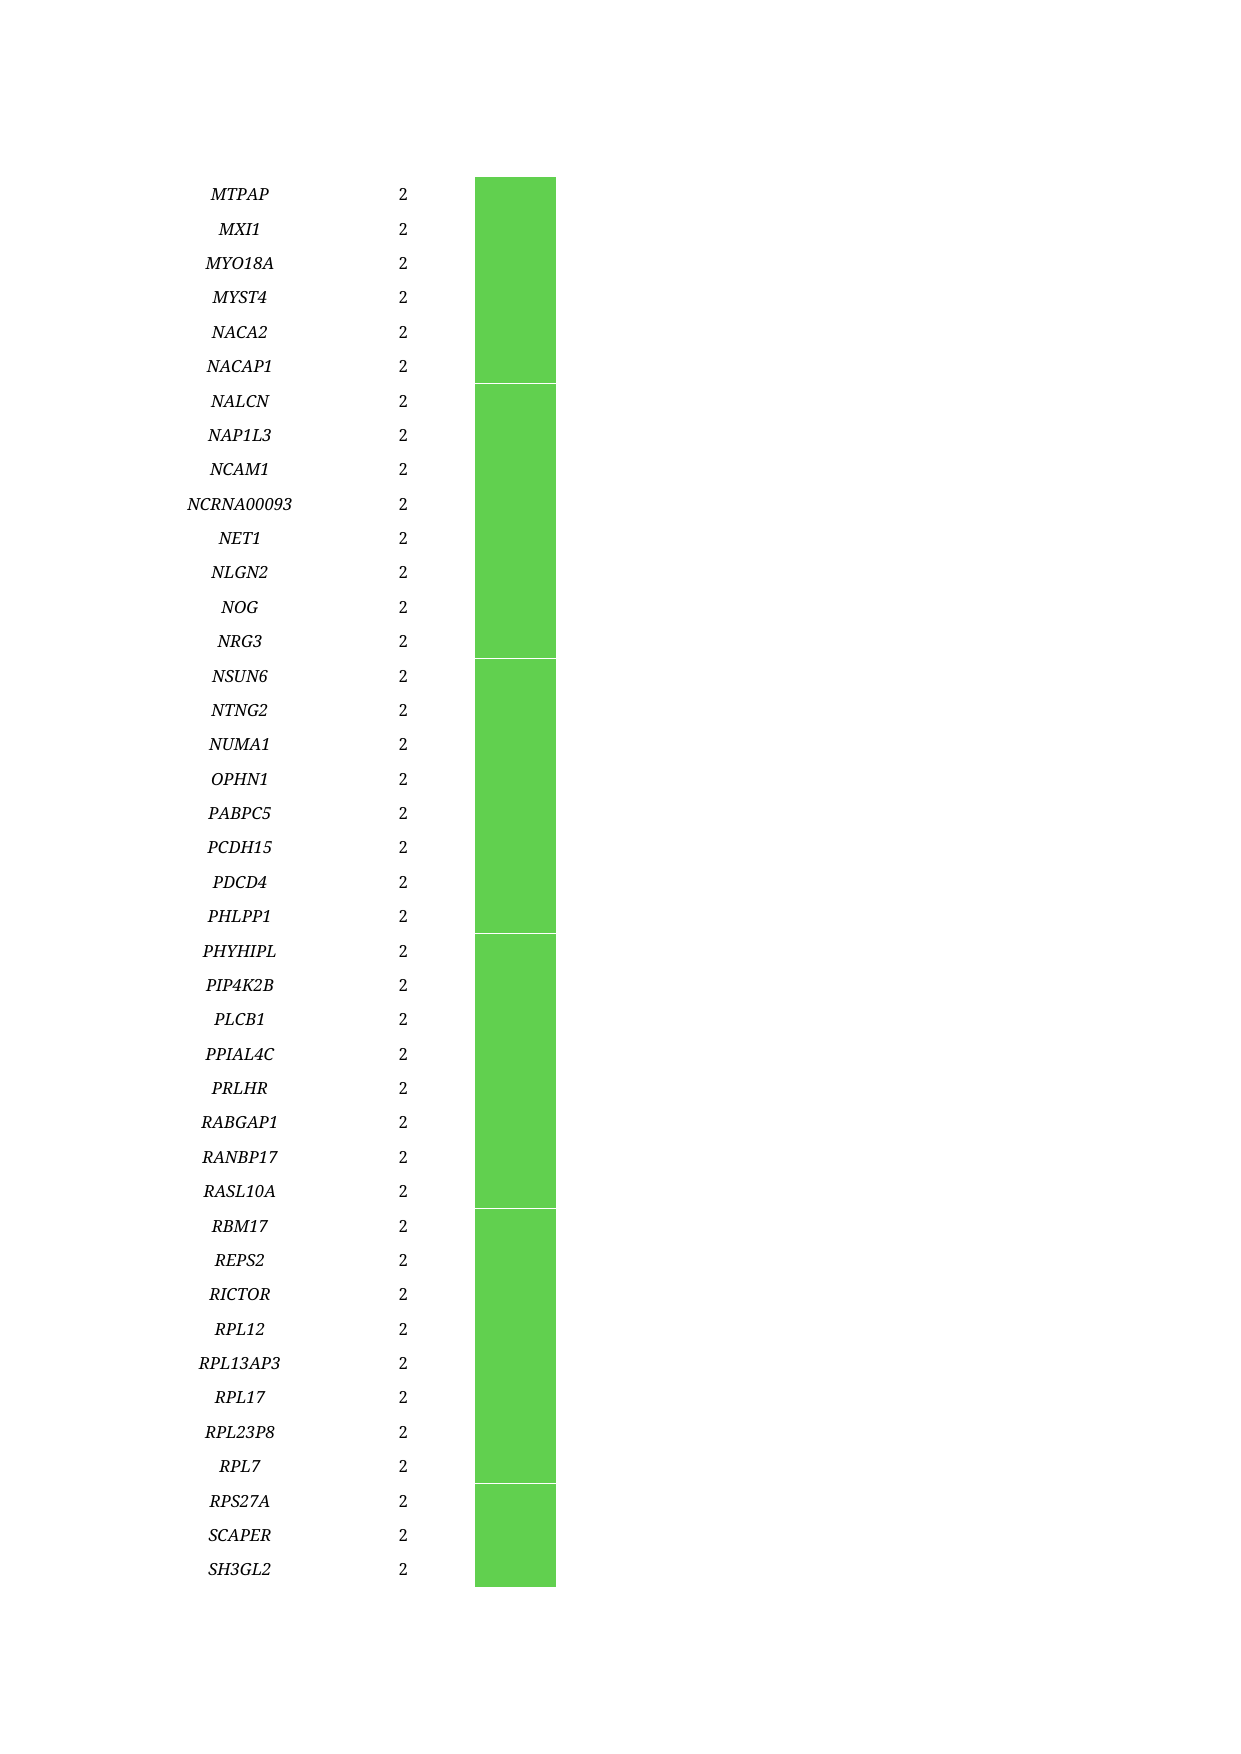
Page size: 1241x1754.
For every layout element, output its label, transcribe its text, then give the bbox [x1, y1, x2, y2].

table_cell [475, 727, 556, 762]
table_cell 2 [331, 1380, 475, 1415]
table_cell 2 [331, 418, 475, 452]
table_cell 2 [331, 1002, 475, 1037]
table_cell [475, 1174, 556, 1208]
table_cell [475, 1037, 556, 1071]
table_cell [475, 349, 556, 383]
table_cell PRLHR [150, 1071, 331, 1105]
table_cell RABGAP1 [150, 1105, 331, 1140]
table_cell 2 [331, 762, 475, 796]
table_cell [475, 968, 556, 1002]
table_cell RPL12 [150, 1312, 331, 1346]
table_cell [475, 1105, 556, 1140]
table_cell RPL17 [150, 1380, 331, 1415]
table_cell [475, 1312, 556, 1346]
table_cell [475, 1449, 556, 1483]
table_cell [475, 1002, 556, 1037]
table_cell NUMA1 [150, 727, 331, 762]
table_cell 2 [331, 590, 475, 624]
table_cell 2 [331, 968, 475, 1002]
table_cell PDCD4 [150, 865, 331, 899]
table_cell 2 [331, 934, 475, 968]
table_cell [475, 1484, 556, 1518]
table_cell [475, 830, 556, 865]
table_cell [475, 659, 556, 693]
table_cell NRG3 [150, 624, 331, 658]
table_cell NACA2 [150, 315, 331, 349]
table_cell 2 [331, 212, 475, 246]
table_cell [475, 865, 556, 899]
table_cell MYO18A [150, 246, 331, 280]
table_cell 2 [331, 452, 475, 487]
table_cell 2 [331, 693, 475, 727]
table_cell [475, 1140, 556, 1174]
table_cell [475, 1346, 556, 1380]
table_cell [475, 1415, 556, 1449]
table_cell 2 [331, 796, 475, 830]
table_cell [475, 212, 556, 246]
table_cell 2 [331, 1105, 475, 1140]
table_cell NLGN2 [150, 555, 331, 590]
table_cell 2 [331, 349, 475, 383]
table_cell [475, 487, 556, 521]
table_cell 2 [331, 487, 475, 521]
table_cell PLCB1 [150, 1002, 331, 1037]
table_cell NTNG2 [150, 693, 331, 727]
table_cell RBM17 [150, 1209, 331, 1243]
table_cell SCAPER [150, 1518, 331, 1552]
table_cell [475, 555, 556, 590]
table_cell [475, 934, 556, 968]
table_cell RASL10A [150, 1174, 331, 1208]
table_cell SH3GL2 [150, 1552, 331, 1587]
table_cell PCDH15 [150, 830, 331, 865]
table_cell 2 [331, 659, 475, 693]
table_cell 2 [331, 521, 475, 555]
table_cell 2 [331, 1277, 475, 1312]
table_cell [475, 762, 556, 796]
table_cell 2 [331, 830, 475, 865]
table_cell [475, 1552, 556, 1587]
table_cell RPL7 [150, 1449, 331, 1483]
table_cell 2 [331, 246, 475, 280]
table_cell RPS27A [150, 1484, 331, 1518]
table_cell [475, 418, 556, 452]
table_cell 2 [331, 177, 475, 212]
table_cell 2 [331, 899, 475, 933]
table_cell 2 [331, 865, 475, 899]
table_cell 2 [331, 1518, 475, 1552]
table_cell [475, 1277, 556, 1312]
table_cell MXI1 [150, 212, 331, 246]
table_cell 2 [331, 1243, 475, 1277]
table_cell NOG [150, 590, 331, 624]
table_cell [475, 899, 556, 933]
table_cell NACAP1 [150, 349, 331, 383]
table_cell PHYHIPL [150, 934, 331, 968]
table_cell [475, 1380, 556, 1415]
table_cell 2 [331, 1209, 475, 1243]
table_cell [475, 246, 556, 280]
table_cell [475, 452, 556, 487]
table_cell NAP1L3 [150, 418, 331, 452]
table_cell 2 [331, 384, 475, 418]
table_cell [475, 624, 556, 658]
table_cell [475, 177, 556, 212]
table_cell NSUN6 [150, 659, 331, 693]
table_cell [475, 796, 556, 830]
table_cell 2 [331, 1037, 475, 1071]
table_cell RICTOR [150, 1277, 331, 1312]
table_cell [475, 384, 556, 418]
table_cell 2 [331, 1346, 475, 1380]
table_cell RPL13AP3 [150, 1346, 331, 1380]
table_cell 2 [331, 727, 475, 762]
table_cell 2 [331, 1415, 475, 1449]
table_cell 2 [331, 315, 475, 349]
table_cell [475, 280, 556, 315]
table_cell PPIAL4C [150, 1037, 331, 1071]
table_cell [475, 1518, 556, 1552]
table_cell 2 [331, 280, 475, 315]
table_cell 2 [331, 555, 475, 590]
table_cell 2 [331, 1174, 475, 1208]
table_cell [475, 521, 556, 555]
table_cell PHLPP1 [150, 899, 331, 933]
table_cell NALCN [150, 384, 331, 418]
table_cell PABPC5 [150, 796, 331, 830]
table_cell [475, 590, 556, 624]
table_cell OPHN1 [150, 762, 331, 796]
table_cell RPL23P8 [150, 1415, 331, 1449]
table_cell [475, 315, 556, 349]
table_cell NCAM1 [150, 452, 331, 487]
table_cell 2 [331, 1071, 475, 1105]
table_cell NCRNA00093 [150, 487, 331, 521]
table_cell 2 [331, 1449, 475, 1483]
table_cell MTPAP [150, 177, 331, 212]
table_cell 2 [331, 1140, 475, 1174]
table_cell [475, 1071, 556, 1105]
table_cell 2 [331, 1484, 475, 1518]
table_cell [475, 693, 556, 727]
table_cell [475, 1209, 556, 1243]
table_cell MYST4 [150, 280, 331, 315]
table_cell 2 [331, 1552, 475, 1587]
table_cell [475, 1243, 556, 1277]
table_cell RANBP17 [150, 1140, 331, 1174]
table_cell 2 [331, 1312, 475, 1346]
table_cell REPS2 [150, 1243, 331, 1277]
table_cell 2 [331, 624, 475, 658]
table_cell PIP4K2B [150, 968, 331, 1002]
table_cell NET1 [150, 521, 331, 555]
